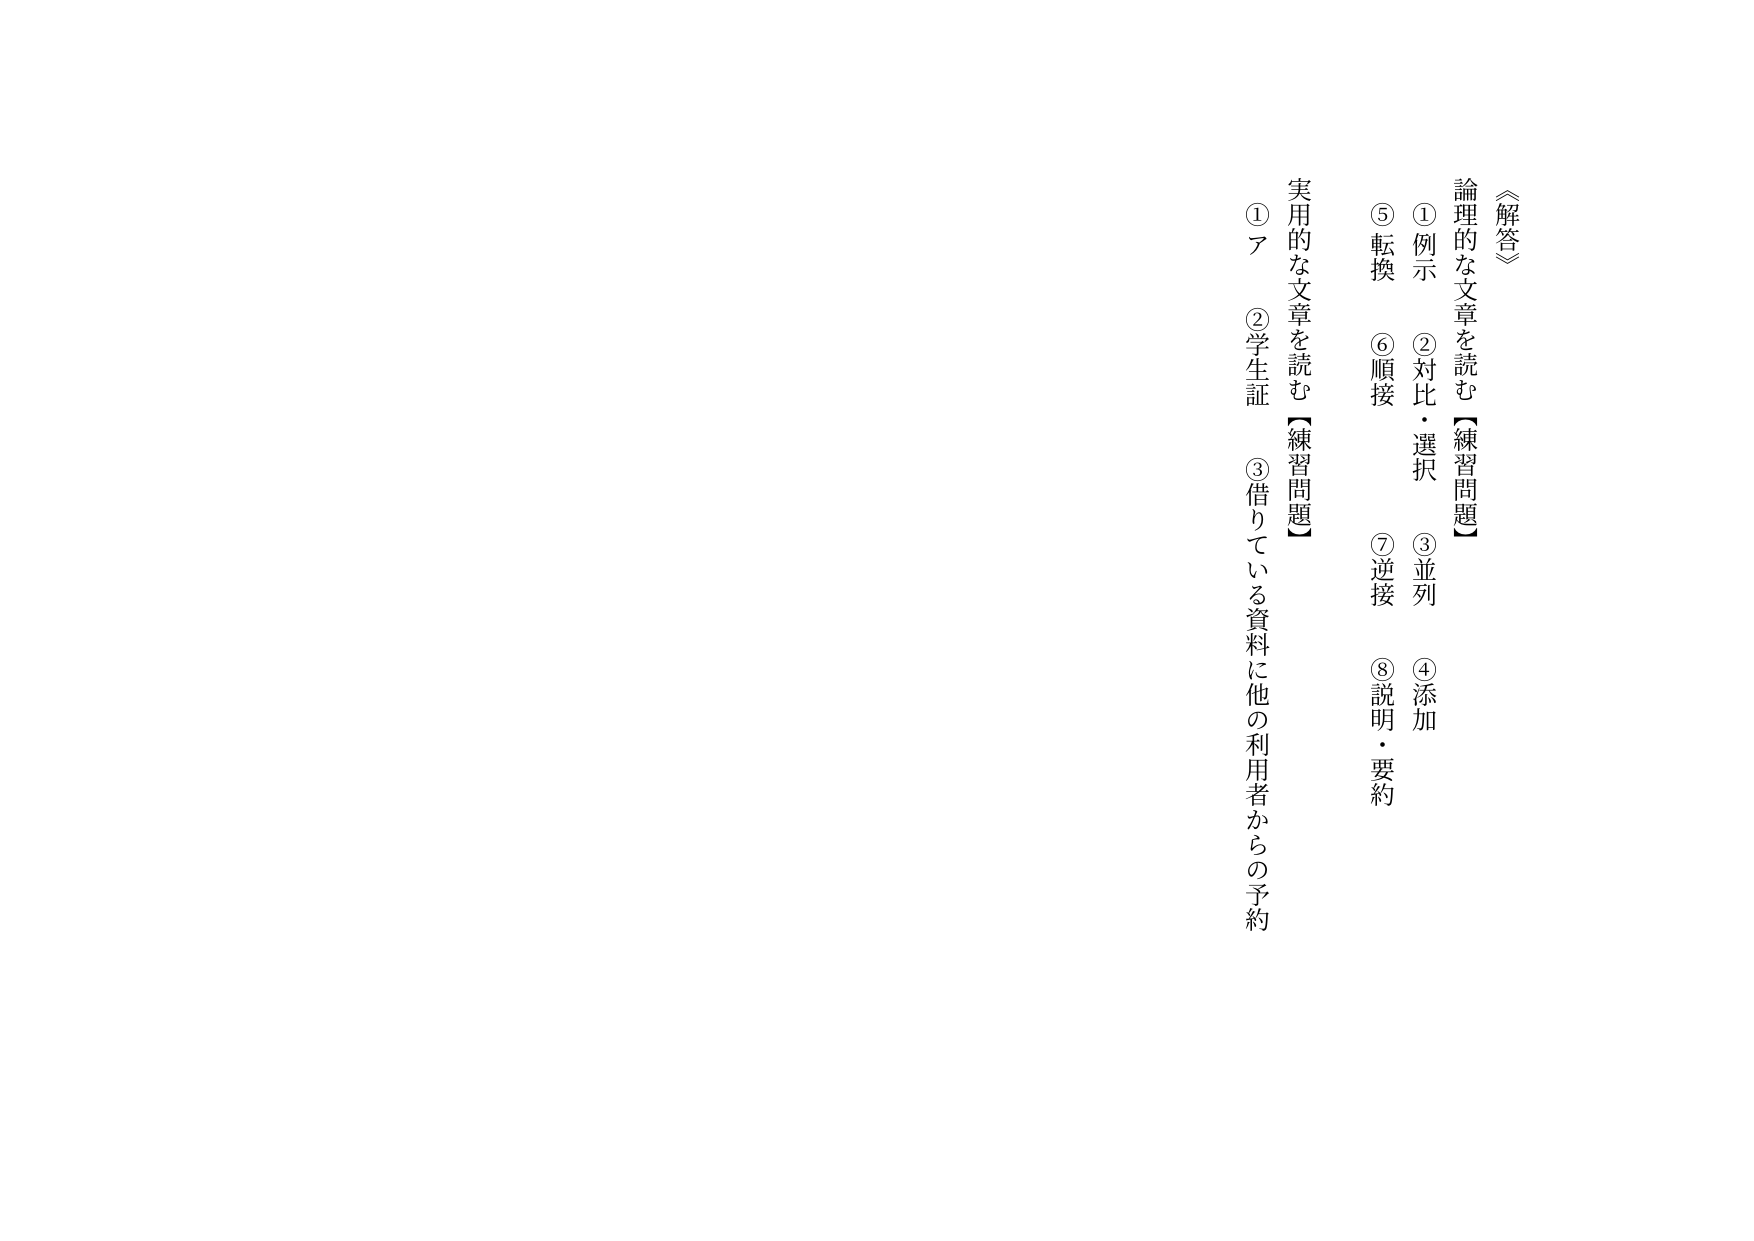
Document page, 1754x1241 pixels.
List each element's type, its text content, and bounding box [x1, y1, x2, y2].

text 《解答》 [1487, 177, 1529, 1063]
text ①ア ②学生証 ③借りている資料に他の利用者からの予約 [1237, 202, 1279, 1063]
text ①例示 ②対比・選択 ③並列 ④添加 [1404, 202, 1446, 1063]
text 実用的な文章を読む【練習問題】 [1279, 177, 1321, 1063]
text 論理的な文章を読む【練習問題】 [1446, 177, 1487, 1063]
text ⑤転換 ⑥順接 ⑦逆接 ⑧説明・要約 [1362, 202, 1404, 1063]
